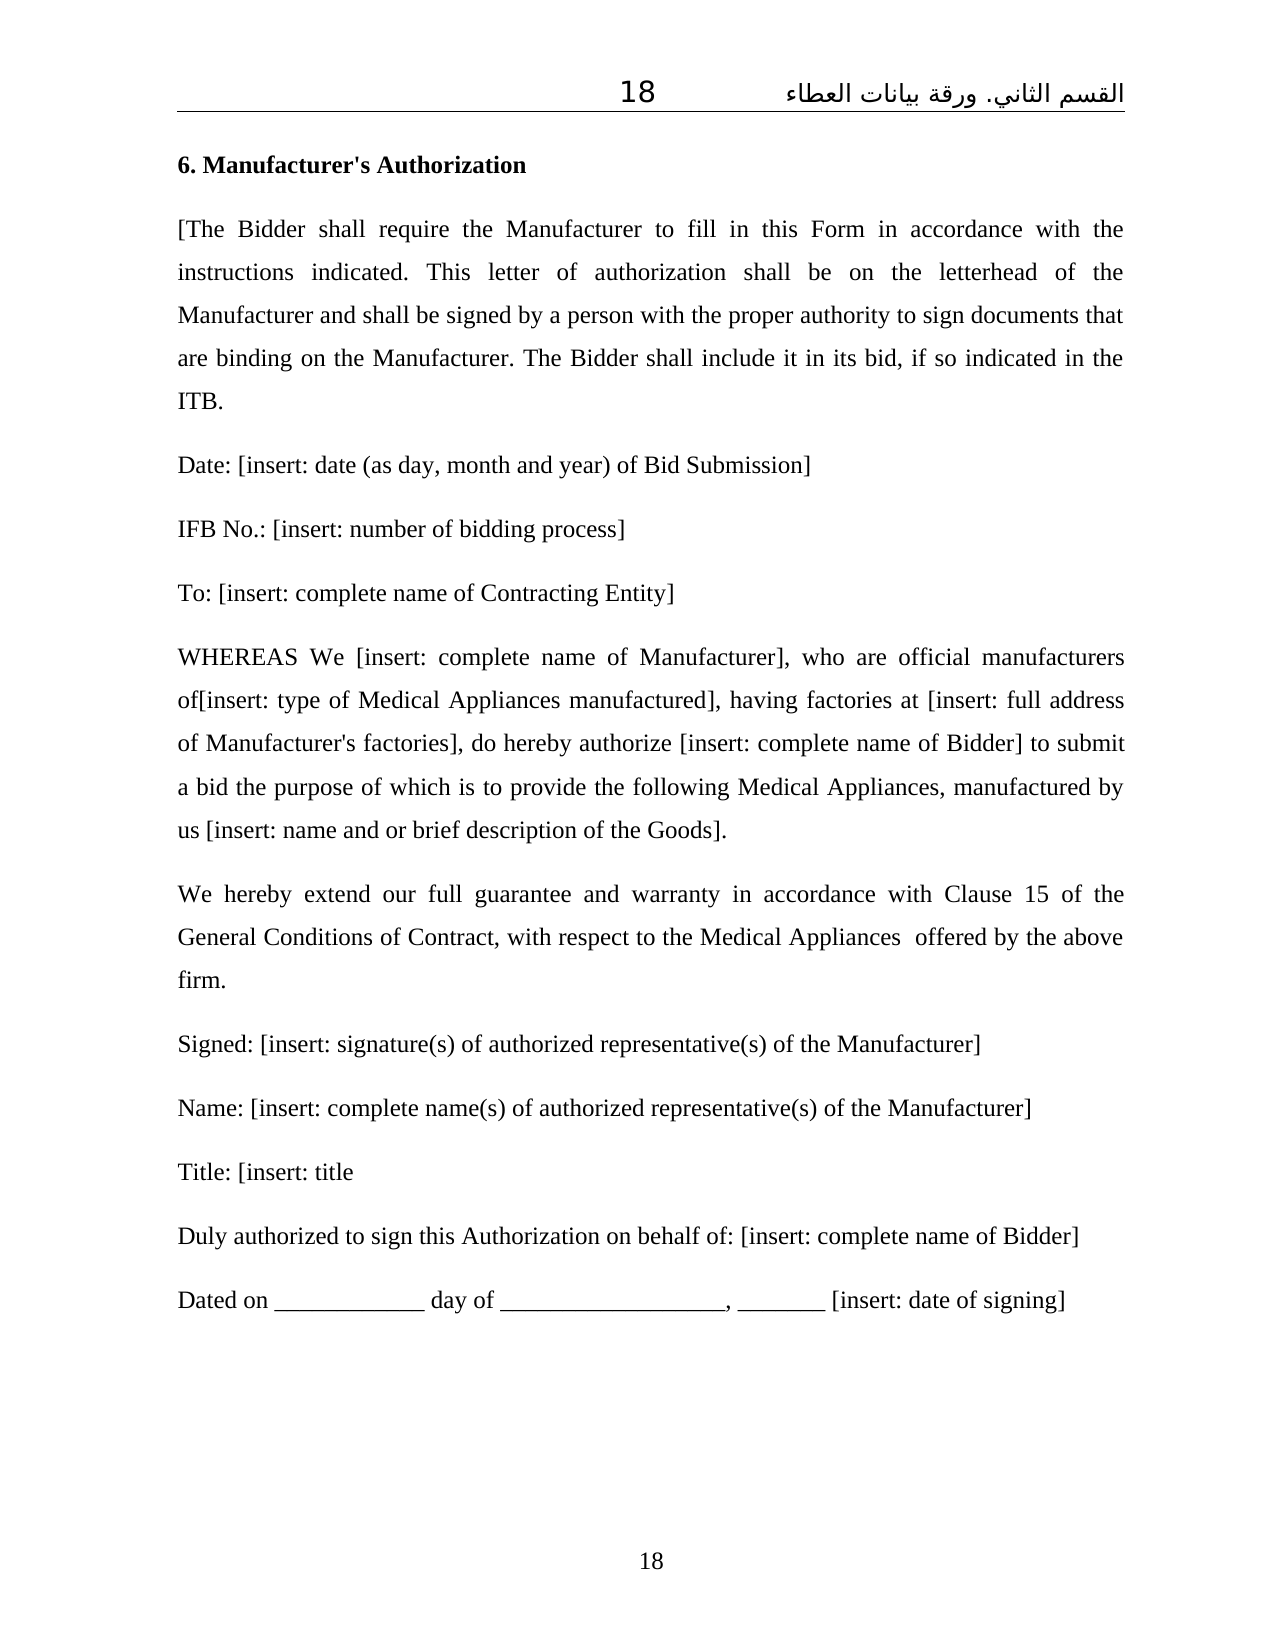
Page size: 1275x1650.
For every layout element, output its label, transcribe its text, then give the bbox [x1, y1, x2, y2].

text [The Bidder shall require the Manufacturer to fill in this Form in accordance with the instructions indicated. This letter of authorization shall be on the letterhead of the Manufacturer and shall be signed by a person with the proper authority to sign documents that are binding on the Manufacturer. The Bidder shall include it in its bid, if so indicated in the ITB. [177, 214, 1125, 415]
text To: [insert: complete name of Contracting Entity] [177, 578, 1125, 607]
text Duly authorized to sign this Authorization on behalf of: [insert: complete name of Bidder] [177, 1221, 1125, 1249]
text Title: [insert: title [177, 1157, 1125, 1186]
text 6. Manufacturer's Authorization [177, 150, 1125, 179]
text Dated on ____________ day of __________________, _______ [insert: date of signing] [177, 1285, 1125, 1313]
text Date: [insert: date (as day, month and year) of Bid Submission] [177, 450, 1125, 479]
text Name: [insert: complete name(s) of authorized representative(s) of the Manufacturer] [177, 1093, 1125, 1122]
text Signed: [insert: signature(s) of authorized representative(s) of the Manufacturer] [177, 1029, 1125, 1058]
text We hereby extend our full guarantee and warranty in accordance with Clause 15 of the General Conditions of Contract, with respect to the Medical Appliances offered by the above firm. [177, 879, 1125, 994]
text IFB No.: [insert: number of bidding process] [177, 514, 1125, 543]
text WHEREAS We [insert: complete name of Manufacturer], who are official manufacturers of[insert: type of Medical Appliances manufactured], having factories at [insert: full address of Manufacturer's factories], do hereby authorize [insert: complete name of Bidder] to submit a bid the purpose of which is to provide the following Medical Appliances, manufactured by us [insert: name and or brief description of the Goods]. [177, 642, 1125, 843]
